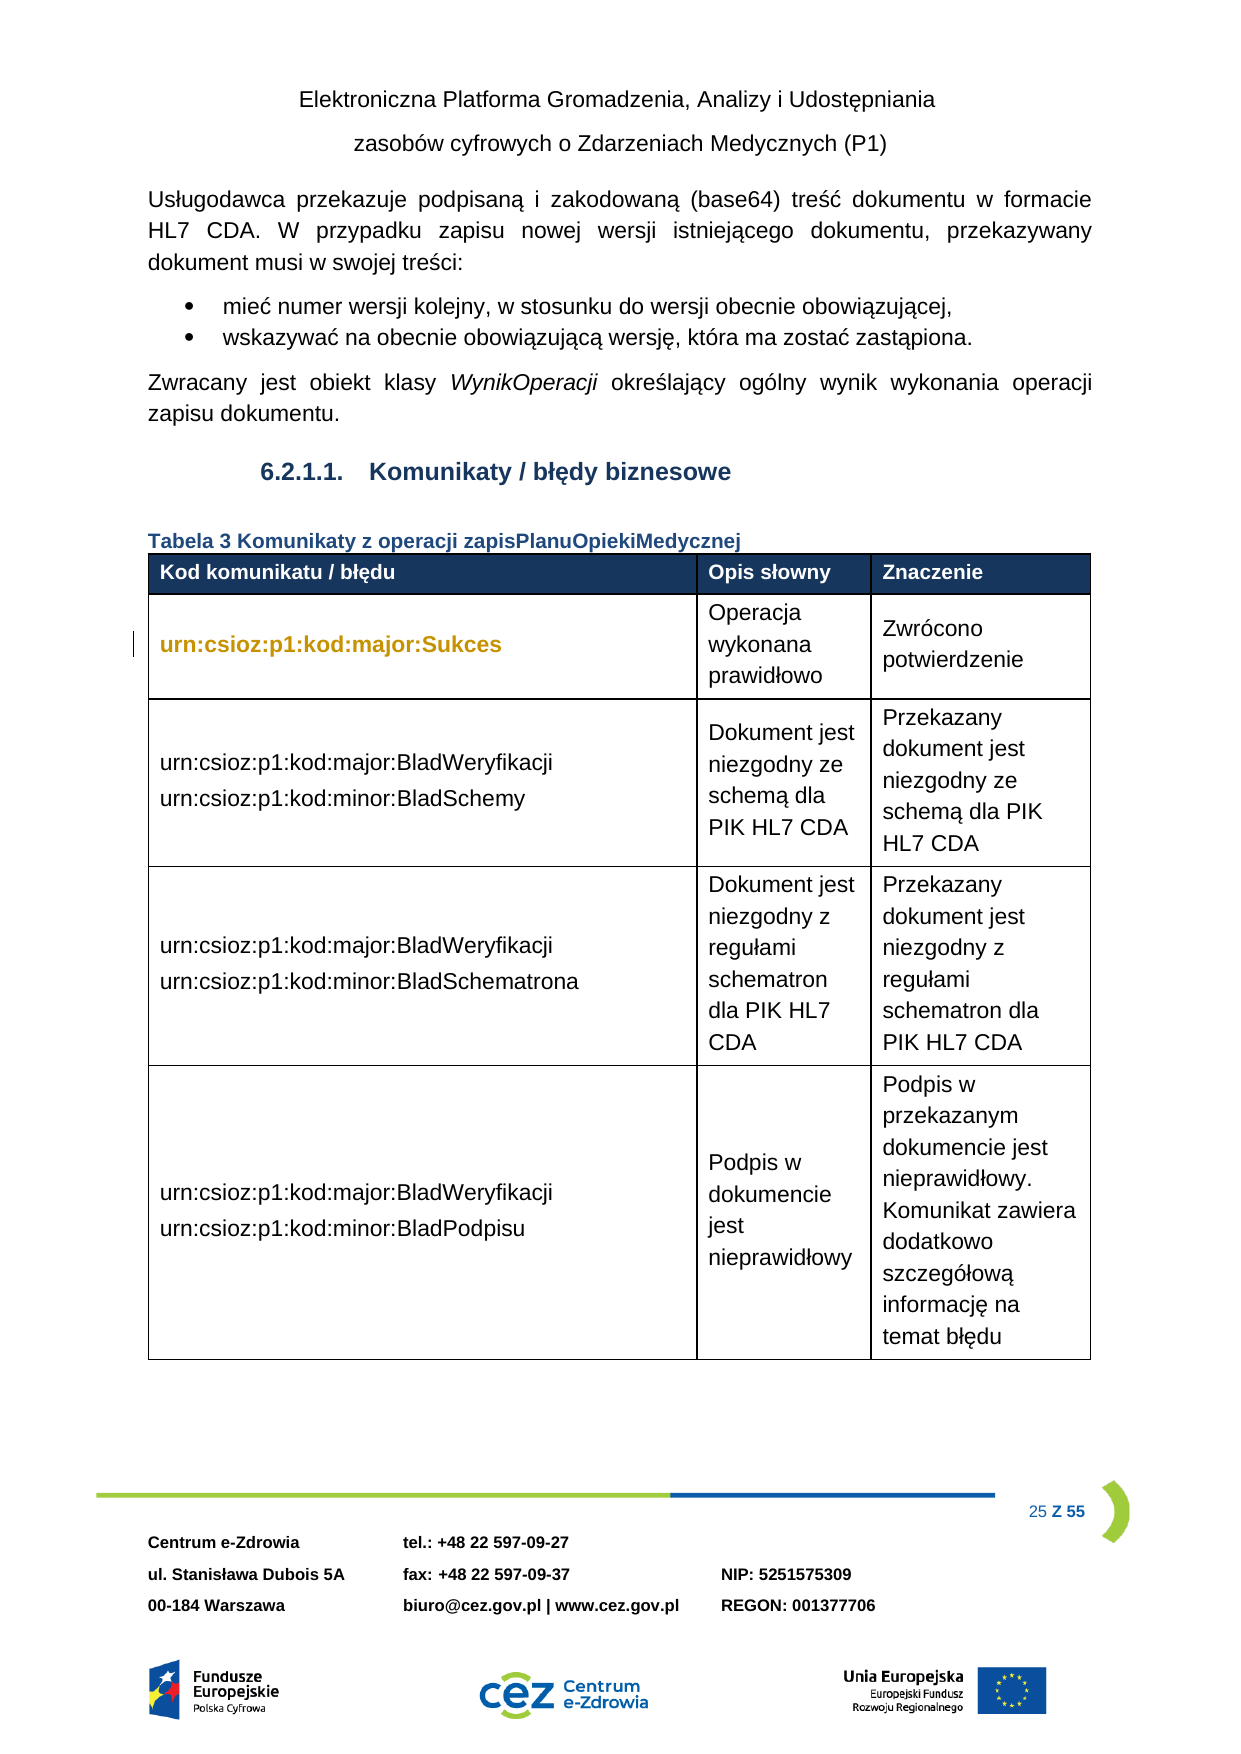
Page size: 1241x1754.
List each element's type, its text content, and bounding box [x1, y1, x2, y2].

table_cell Operacja wykonana prawidłowo [698, 595, 870, 698]
text Zwracany jest obiekt klasy WynikOperacji określający ogólny wynik wykonania operacji zapisu dokumentu. [148, 368, 1093, 426]
table_cell Dokument jest niezgodny ze schemą dla PIK HL7 CDA [698, 700, 870, 866]
table_cell Przekazany dokument jest niezgodny ze schemą dla PIK HL7 CDA [872, 700, 1090, 866]
list mieć numer wersji kolejny, w stosunku do wersji obecnie obowiązującej, [185, 293, 1093, 319]
table_cell Podpis w dokumencie jest nieprawidłowy [698, 1066, 870, 1359]
list wskazywać na obecnie obowiązującą wersję, która ma zostać zastąpiona. [185, 324, 1093, 351]
table_header Znaczenie [872, 555, 1090, 593]
text Usługodawca przekazuje podpisaną i zakodowaną (base64) treść dokumentu w formacie HL7 CDA. W przypadku zapisu nowej wersji istniejącego dokumentu, przekazywany dokument musi w swojej treści: [148, 186, 1093, 275]
text Tabela 3 Komunikaty z operacji zapisPlanuOpiekiMedycznej [148, 529, 1093, 553]
table_cell urn:csioz:p1:kod:major:Sukces [149, 595, 696, 698]
subtitle Komunikaty / błędy biznesowe [260, 457, 1093, 485]
table_header Kod komunikatu / błędu [149, 555, 696, 593]
table_header Opis słowny [698, 555, 870, 593]
table_cell urn:csioz:p1:kod:major:BladWeryfikacji urn:csioz:p1:kod:minor:BladPodpisu [149, 1066, 696, 1359]
picture [1101, 1480, 1130, 1543]
table_cell urn:csioz:p1:kod:major:BladWeryfikacji urn:csioz:p1:kod:minor:BladSchematrona [149, 867, 696, 1065]
picture [477, 1671, 649, 1719]
table_cell Przekazany dokument jest niezgodny z regułami schematron dla PIK HL7 CDA [872, 867, 1090, 1065]
table_cell Podpis w przekazanym dokumencie jest nieprawidłowy. Komunikat zawiera dodatkowo szczegółową informację na temat błędu [872, 1066, 1090, 1359]
picture [142, 1657, 285, 1722]
picture [835, 1666, 1055, 1715]
table_cell urn:csioz:p1:kod:major:BladWeryfikacji urn:csioz:p1:kod:minor:BladSchemy [149, 700, 696, 866]
table_cell Dokument jest niezgodny z regułami schematron dla PIK HL7 CDA [698, 867, 870, 1065]
table_cell Zwrócono potwierdzenie [872, 595, 1090, 698]
